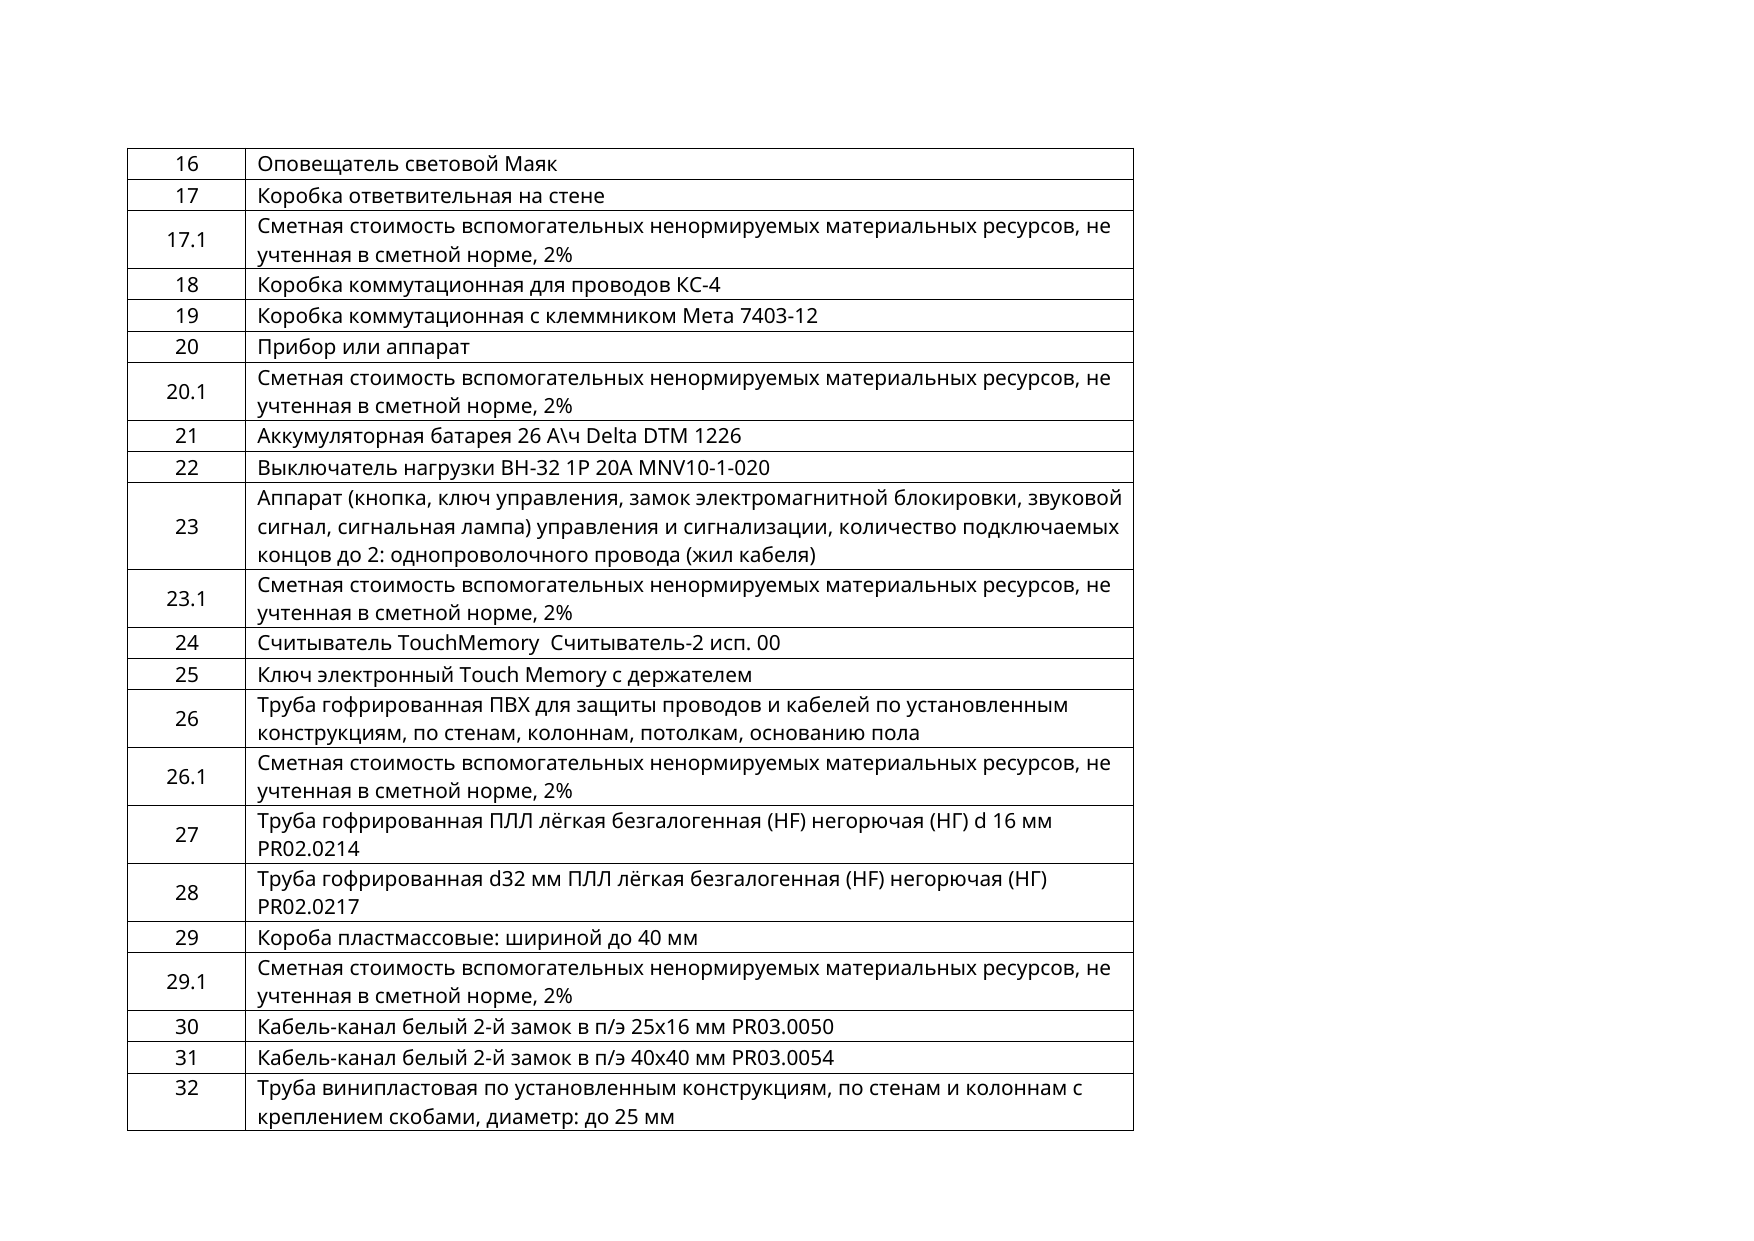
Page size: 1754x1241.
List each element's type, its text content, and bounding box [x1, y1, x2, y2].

table_header Ведомость объёмов работ Ведомость объёмов работ Ведомость объёмов работ Ведомость объёмов работ Ведомость объёмов работ [246, 269, 1133, 299]
table_header Ведомость объёмов работ Ведомость объёмов работ Ведомость объёмов работ Ведомость объёмов работ Ведомость объёмов работ [246, 628, 1133, 658]
table_header Ведомость объёмов работ Ведомость объёмов работ Ведомость объёмов работ Ведомость объёмов работ Ведомость объёмов работ [246, 953, 1133, 1010]
table_header Ведомость объёмов работ Ведомость объёмов работ Ведомость объёмов работ Ведомость объёмов работ Ведомость объёмов работ [246, 1011, 1133, 1041]
table_header Ведомость объёмов работ Ведомость объёмов работ Ведомость объёмов работ Ведомость объёмов работ Ведомость объёмов работ [246, 659, 1133, 689]
table_header Ведомость объёмов работ Ведомость объёмов работ Ведомость объёмов работ Ведомость объёмов работ Ведомость объёмов работ [246, 864, 1133, 921]
table_header Ведомость объёмов работ Ведомость объёмов работ Ведомость объёмов работ Ведомость объёмов работ Ведомость объёмов работ [246, 690, 1133, 747]
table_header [246, 149, 1133, 179]
table_header Ведомость объёмов работ Ведомость объёмов работ Ведомость объёмов работ Ведомость объёмов работ Ведомость объёмов работ [246, 806, 1133, 863]
table_header Ведомость объёмов работ Ведомость объёмов работ Ведомость объёмов работ Ведомость объёмов работ Ведомость объёмов работ [246, 211, 1133, 268]
table_header Ведомость объёмов работ Ведомость объёмов работ Ведомость объёмов работ Ведомость объёмов работ Ведомость объёмов работ [128, 483, 245, 569]
table_header Ведомость объёмов работ Ведомость объёмов работ Ведомость объёмов работ Ведомость объёмов работ Ведомость объёмов работ [246, 300, 1133, 331]
table_header Ведомость объёмов работ Ведомость объёмов работ Ведомость объёмов работ Ведомость объёмов работ Ведомость объёмов работ [246, 452, 1133, 482]
table_header Ведомость объёмов работ Ведомость объёмов работ Ведомость объёмов работ Ведомость объёмов работ Ведомость объёмов работ [246, 1042, 1133, 1073]
table_header Ведомость объёмов работ Ведомость объёмов работ Ведомость объёмов работ Ведомость объёмов работ Ведомость объёмов работ [246, 180, 1133, 210]
table_header Ведомость объёмов работ Ведомость объёмов работ Ведомость объёмов работ Ведомость объёмов работ Ведомость объёмов работ [246, 332, 1133, 362]
table_header Ведомость объёмов работ Ведомость объёмов работ Ведомость объёмов работ Ведомость объёмов работ Ведомость объёмов работ [246, 922, 1133, 952]
table_header Ведомость объёмов работ Ведомость объёмов работ Ведомость объёмов работ Ведомость объёмов работ Ведомость объёмов работ [246, 748, 1133, 805]
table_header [128, 149, 245, 179]
table_header Ведомость объёмов работ Ведомость объёмов работ Ведомость объёмов работ Ведомость объёмов работ Ведомость объёмов работ [246, 421, 1133, 451]
table_header Ведомость объёмов работ Ведомость объёмов работ Ведомость объёмов работ Ведомость объёмов работ Ведомость объёмов работ [246, 483, 1133, 569]
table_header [128, 1074, 245, 1130]
table_header Ведомость объёмов работ Ведомость объёмов работ Ведомость объёмов работ Ведомость объёмов работ Ведомость объёмов работ [246, 363, 1133, 420]
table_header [117, 148, 127, 1131]
table_header Ведомость объёмов работ Ведомость объёмов работ Ведомость объёмов работ Ведомость объёмов работ Ведомость объёмов работ [246, 570, 1133, 627]
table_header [246, 1074, 1133, 1130]
